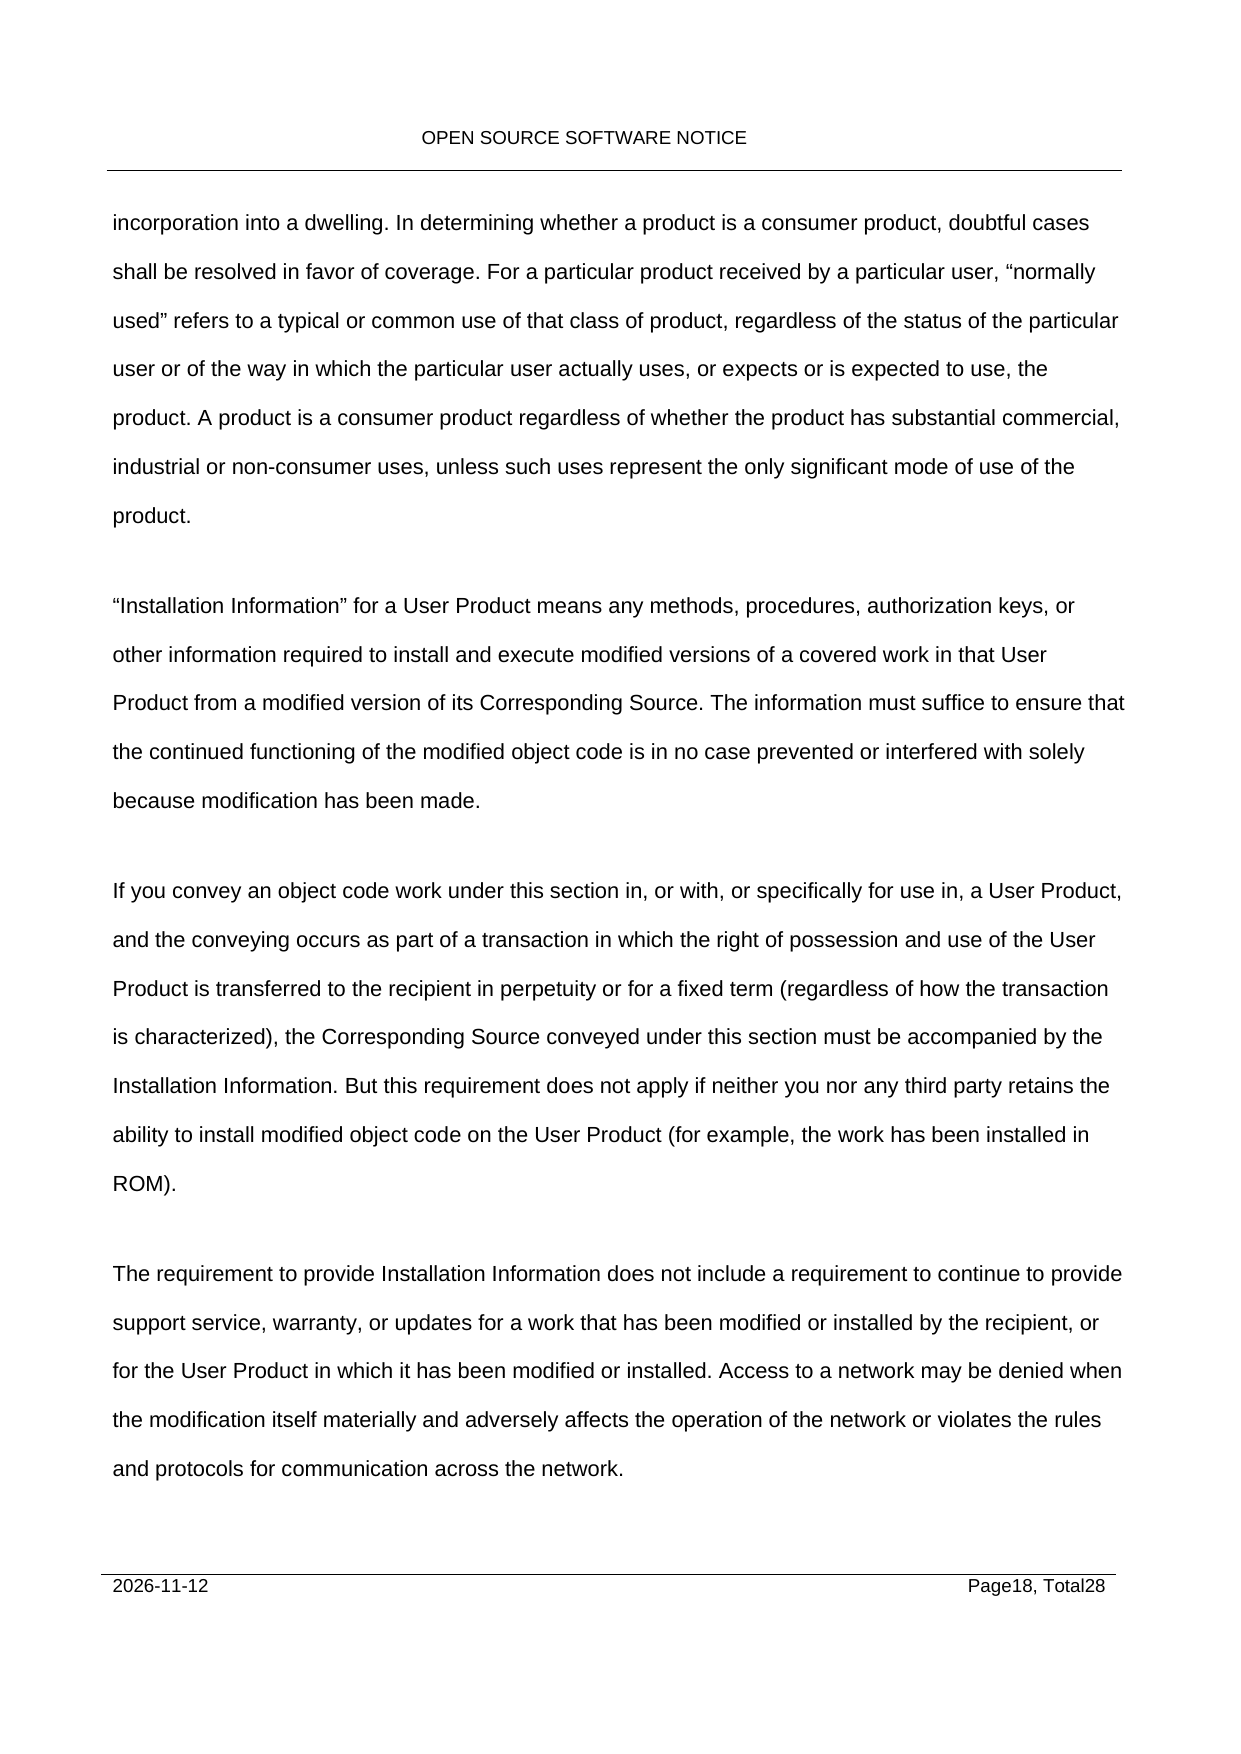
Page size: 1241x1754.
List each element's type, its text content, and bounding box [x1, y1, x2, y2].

text “Installation Information” for a User Product means any methods, procedures, authorization keys, or other information required to install and execute modified versions of a covered work in that User Product from a modified version of its Corresponding Source. The information must suffice to ensure that the continued functioning of the modified object code is in no case prevented or interfered with solely because modification has been made. [112, 589, 1128, 817]
text The requirement to provide Installation Information does not include a requirement to continue to provide support service, warranty, or updates for a work that has been modified or installed by the recipient, or for the User Product in which it has been modified or installed. Access to a network may be denied when the modification itself materially and adversely affects the operation of the network or violates the rules and protocols for communication across the network. [112, 1257, 1128, 1484]
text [112, 206, 1128, 531]
text If you convey an object code work under this section in, or with, or specifically for use in, a User Product, and the conveying occurs as part of a transaction in which the right of possession and use of the User Product is transferred to the recipient in perpetuity or for a fixed term (regardless of how the transaction is characterized), the Corresponding Source conveyed under this section must be accompanied by the Installation Information. But this requirement does not apply if neither you nor any third party retains the ability to install modified object code on the User Product (for example, the work has been installed in ROM). [112, 874, 1128, 1199]
